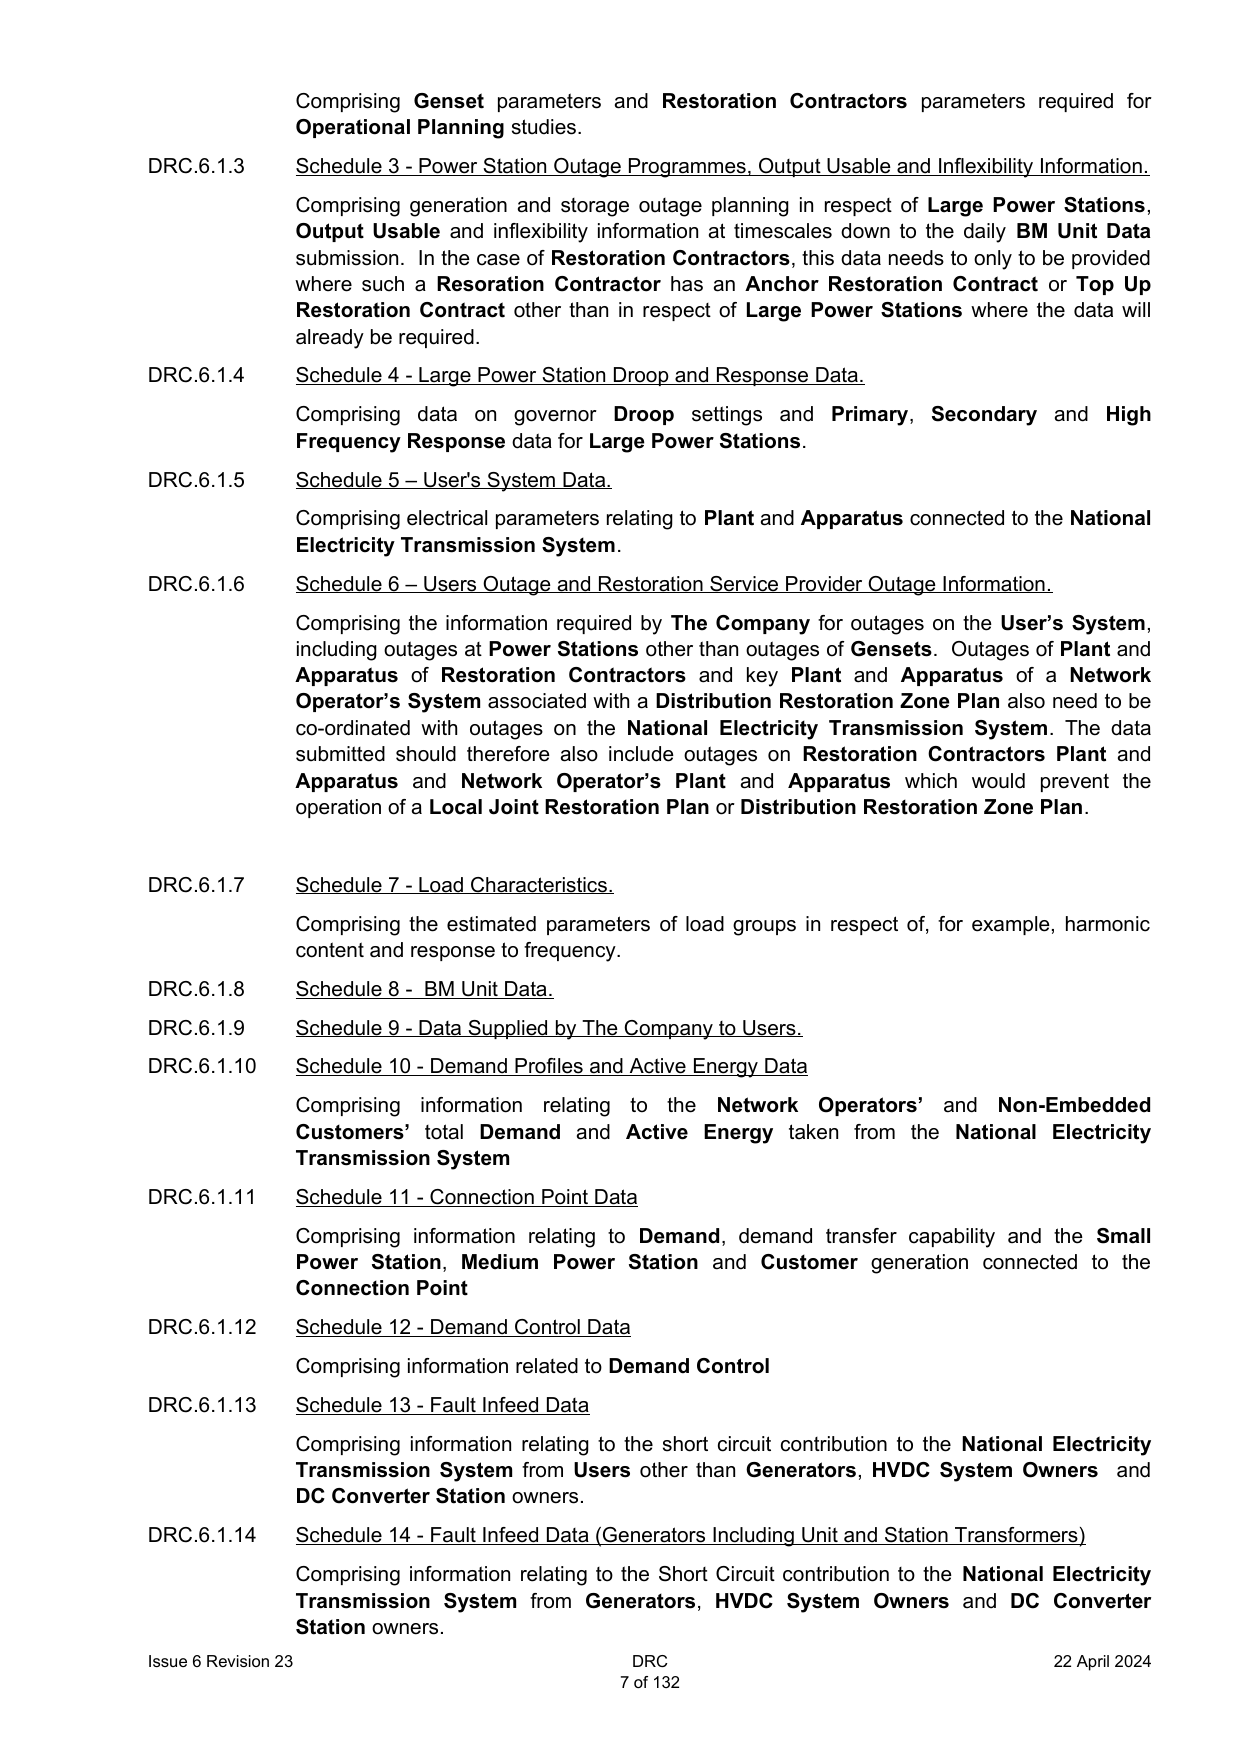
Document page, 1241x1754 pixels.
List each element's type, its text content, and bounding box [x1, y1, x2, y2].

text Comprising electrical parameters relating to Plant and Apparatus connected to the National Electricity Transmission System. [148, 506, 1152, 557]
text DRC.6.1.4 Schedule 4 - Large Power Station Droop and Response Data. [148, 363, 1152, 387]
text Comprising information relating to the short circuit contribution to the National Electricity Transmission System from Users other than Generators, HVDC System Owners and DC Converter Station owners. [148, 1432, 1152, 1508]
text DRC.6.1.5 Schedule 5 – User's System Data. [148, 467, 1152, 491]
text DRC.6.1.6 Schedule 6 – Users Outage and Restoration Service Provider Outage Information. [148, 571, 1152, 595]
text DRC.6.1.12 Schedule 12 - Demand Control Data [148, 1315, 1152, 1339]
text DRC.6.1.9 Schedule 9 - Data Supplied by The Company to Users. [148, 1015, 1152, 1039]
text DRC.6.1.10 Schedule 10 - Demand Profiles and Active Energy Data [148, 1054, 1152, 1078]
text Comprising information relating to the Network Operators’ and Non-Embedded Customers’ total Demand and Active Energy taken from the National Electricity Transmission System [148, 1093, 1152, 1170]
text DRC.6.1.14 Schedule 14 - Fault Infeed Data (Generators Including Unit and Station Transformers) [148, 1523, 1152, 1547]
text DRC.6.1.13 Schedule 13 - Fault Infeed Data [148, 1393, 1152, 1417]
text DRC.6.1.8 Schedule 8 - BM Unit Data. [148, 977, 1152, 1001]
text Comprising the estimated parameters of load groups in respect of, for example, harmonic content and response to frequency. [148, 911, 1152, 962]
text Comprising information relating to the Short Circuit contribution to the National Electricity Transmission System from Generators, HVDC System Owners and DC Converter Station owners. [148, 1562, 1152, 1639]
text DRC.6.1.11 Schedule 11 - Connection Point Data [148, 1185, 1152, 1209]
text Comprising the information required by The Company for outages on the User’s System, including outages at Power Stations other than outages of Gensets. Outages of Plant and Apparatus of Restoration Contractors and key Plant and Apparatus of a Network Operator’s System associated with a Distribution Restoration Zone Plan also need to be co-ordinated with outages on the National Electricity Transmission System. The data submitted should therefore also include outages on Restoration Contractors Plant and Apparatus and Network Operator’s Plant and Apparatus which would prevent the operation of a Local Joint Restoration Plan or Distribution Restoration Zone Plan. [148, 610, 1152, 819]
text DRC.6.1.3 Schedule 3 - Power Station Outage Programmes, Output Usable and Inflexibility Information. [148, 154, 1152, 178]
text Comprising information related to Demand Control [148, 1354, 1152, 1378]
text Comprising data on governor Droop settings and Primary, Secondary and High Frequency Response data for Large Power Stations. [148, 402, 1152, 452]
text Comprising Genset parameters and Restoration Contractors parameters required for Operational Planning studies. [148, 89, 1152, 139]
text Comprising generation and storage outage planning in respect of Large Power Stations, Output Usable and inflexibility information at timescales down to the daily BM Unit Data submission. In the case of Restoration Contractors, this data needs to only to be provided where such a Resoration Contractor has an Anchor Restoration Contract or Top Up Restoration Contract other than in respect of Large Power Stations where the data will already be required. [148, 193, 1152, 348]
text DRC.6.1.7 Schedule 7 - Load Characteristics. [148, 872, 1152, 896]
text Comprising information relating to Demand, demand transfer capability and the Small Power Station, Medium Power Station and Customer generation connected to the Connection Point [148, 1223, 1152, 1300]
